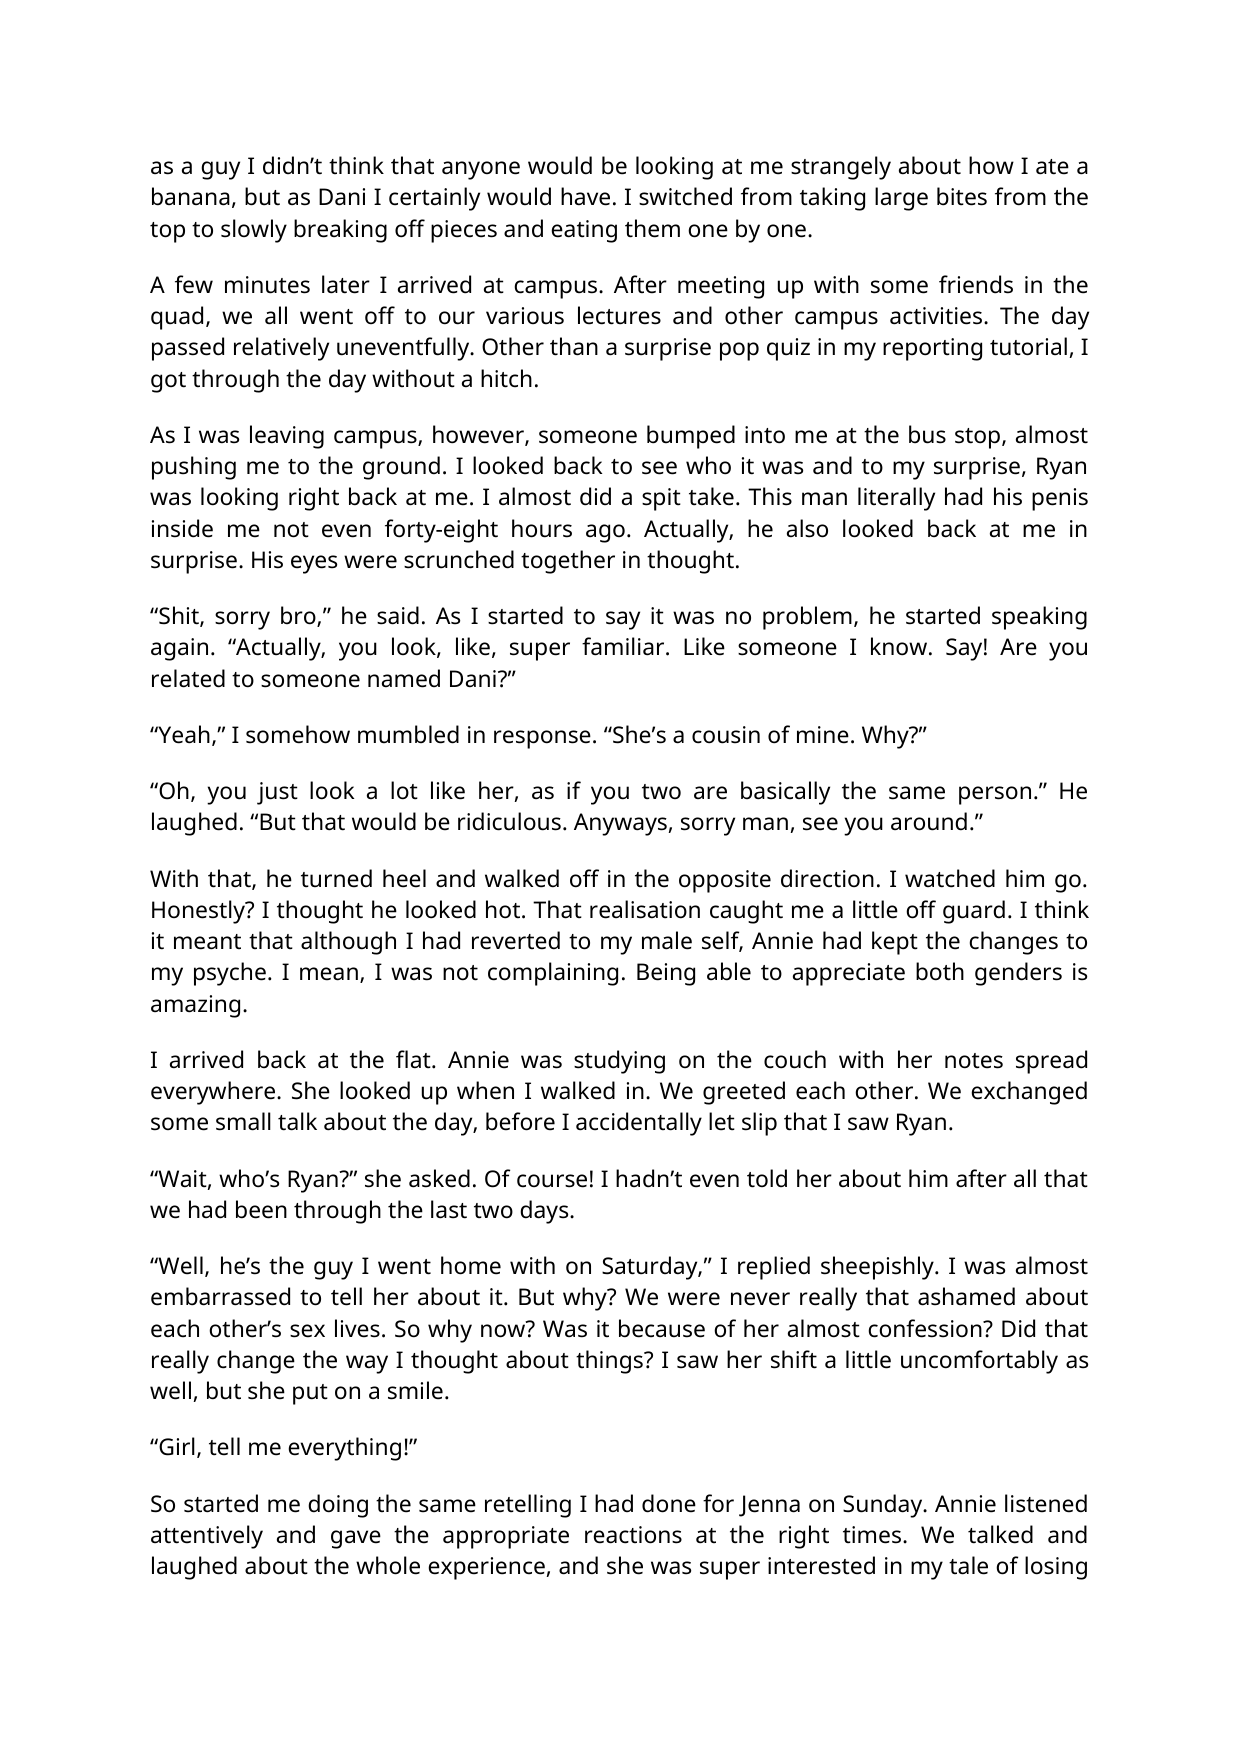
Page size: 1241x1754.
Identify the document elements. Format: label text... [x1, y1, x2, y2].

text “Wait, who’s Ryan?” she asked. Of course! I hadn’t even told her about him after all that we had been through the last two days. [150, 1162, 1090, 1225]
text “Yeah,” I somehow mumbled in response. “She’s a cousin of mine. Why?” [150, 719, 1090, 750]
text As I was leaving campus, however, someone bumped into me at the bus stop, almost pushing me to the ground. I looked back to see who it was and to my surprise, Ryan was looking right back at me. I almost did a spit take. This man literally had his penis inside me not even forty-eight hours ago. Actually, he also looked back at me in surprise. His eyes were scrunched together in thought. [150, 419, 1090, 575]
text With that, he turned heel and walked off in the opposite direction. I watched him go. Honestly? I thought he looked hot. That realisation caught me a little off guard. I think it meant that although I had reverted to my male self, Annie had kept the changes to my psyche. I mean, I was not complaining. Being able to appreciate both genders is amazing. [150, 862, 1090, 1019]
text “Girl, tell me everything!” [150, 1431, 1090, 1462]
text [150, 1487, 1090, 1581]
text “Shit, sorry bro,” he said. As I started to say it was no problem, he started speaking again. “Actually, you look, like, super familiar. Like someone I know. Say! Are you related to someone named Dani?” [150, 600, 1090, 694]
text A few minutes later I arrived at campus. After meeting up with some friends in the quad, we all went off to our various lectures and other campus activities. The day passed relatively uneventfully. Other than a surprise pop quiz in my reporting tutorial, I got through the day without a hitch. [150, 269, 1090, 394]
text “Oh, you just look a lot like her, as if you two are basically the same person.” He laughed. “But that would be ridiculous. Anyways, sorry man, see you around.” [150, 775, 1090, 837]
text I arrived back at the flat. Annie was studying on the couch with her notes spread everywhere. She looked up when I walked in. We greeted each other. We exchanged some small talk about the day, before I accidentally let slip that I saw Ryan. [150, 1044, 1090, 1137]
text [150, 150, 1090, 244]
text “Well, he’s the guy I went home with on Saturday,” I replied sheepishly. I was almost embarrassed to tell her about it. But why? We were never really that ashamed about each other’s sex lives. So why now? Was it because of her almost confession? Did that really change the way I thought about things? I saw her shift a little uncomfortably as well, but she put on a smile. [150, 1250, 1090, 1406]
